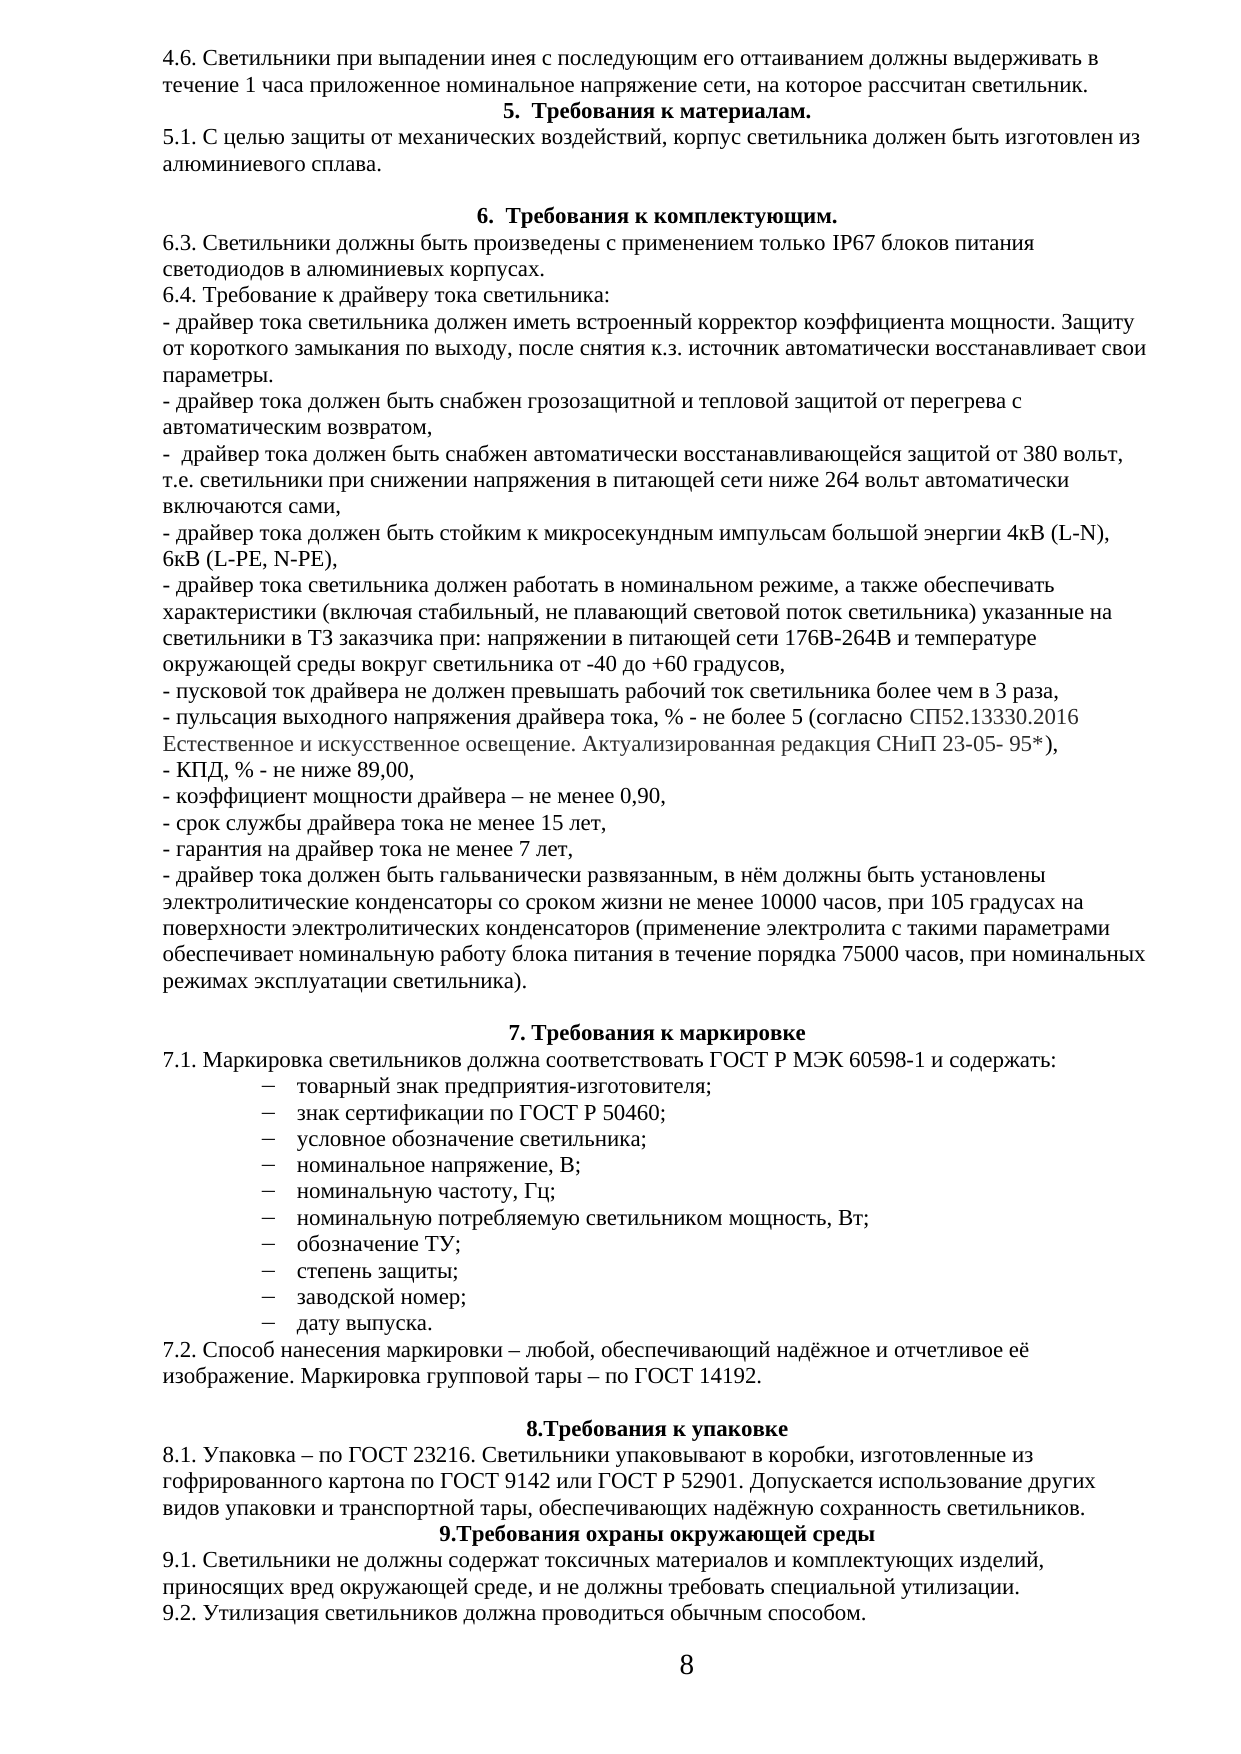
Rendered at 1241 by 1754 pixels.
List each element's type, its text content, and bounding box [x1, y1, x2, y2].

text 6.3. Светильники должны быть произведены с применением только IP67 блоков питания светодиодов в алюминиевых корпусах. [162, 229, 1152, 282]
text 8.1. Упаковка – по ГОСТ 23216. Светильники упаковывают в коробки, изготовленные из гофрированного картона по ГОСТ 9142 или ГОСТ Р 52901. Допускается использование других видов упаковки и транспортной тары, обеспечивающих надёжную сохранность светильников. [162, 1441, 1152, 1520]
text - пульсация выходного напряжения драйвера тока, % - не более 5 (согласно СП52.13330.2016 Естественное и искусственное освещение. Актуализированная редакция СНиП 23-05- 95*), [162, 703, 1152, 756]
list обозначение ТУ; [259, 1230, 1152, 1257]
text - коэффициент мощности драйвера – не менее 0,90, [162, 782, 1152, 809]
text 5. Требования к материалам. [162, 97, 1152, 123]
text - драйвер тока должен быть снабжен грозозащитной и тепловой защитой от перегрева с автоматическим возвратом, [162, 387, 1152, 440]
list номинальное напряжение, В; [259, 1151, 1152, 1178]
text 9.2. Утилизация светильников должна проводиться обычным способом. [162, 1599, 1152, 1626]
text 9.1. Светильники не должны содержат токсичных материалов и комплектующих изделий, приносящих вред окружающей среде, и не должны требовать специальной утилизации. [162, 1547, 1152, 1599]
text - пусковой ток драйвера не должен превышать рабочий ток светильника более чем в 3 раза, [162, 677, 1152, 703]
text 8.Требования к упаковке [162, 1415, 1152, 1441]
text 7.1. Маркировка светильников должна соответствовать ГОСТ Р МЭК 60598-1 и содержать: [162, 1046, 1152, 1072]
text 5.1. С целью защиты от механических воздействий, корпус светильника должен быть изготовлен из алюминиевого сплава. [162, 123, 1152, 176]
text - драйвер тока должен быть гальванически развязанным, в нём должны быть установлены электролитические конденсаторы со сроком жизни не менее 10000 часов, при 105 градусах на поверхности электролитических конденсаторов (применение электролита с такими параметрами обеспечивает номинальную работу блока питания в течение порядка 75000 часов, при номинальных режимах эксплуатации светильника). [162, 861, 1152, 993]
list заводской номер; [259, 1283, 1152, 1309]
text - драйвер тока светильника должен работать в номинальном режиме, а также обеспечивать характеристики (включая стабильный, не плавающий световой поток светильника) указанные на светильники в ТЗ заказчика при: напряжении в питающей сети 176В-264В и температуре окружающей среды вокруг светильника от -40 до +60 градусов, [162, 571, 1152, 677]
list условное обозначение светильника; [259, 1125, 1152, 1151]
text 9.Требования охраны окружающей среды [162, 1520, 1152, 1547]
text 6. Требования к комплектующим. [162, 202, 1152, 229]
text - драйвер тока должен быть стойким к микросекундным импульсам большой энергии 4кВ (L-N), 6кВ (L-PE, N-PE), [162, 519, 1152, 571]
text 7. Требования к маркировке [162, 1019, 1152, 1046]
list дату выпуска. [259, 1309, 1152, 1336]
text 4.6. Светильники при выпадении инея с последующим его оттаиванием должны выдерживать в течение 1 часа приложенное номинальное напряжение сети, на которое рассчитан светильник. [162, 44, 1152, 97]
list номинальную потребляемую светильником мощность, Вт; [259, 1204, 1152, 1230]
text - драйвер тока должен быть снабжен автоматически восстанавливающейся защитой от 380 вольт, т.е. светильники при снижении напряжения в питающей сети ниже 264 вольт автоматически включаются сами, [162, 440, 1152, 519]
list степень защиты; [259, 1257, 1152, 1283]
text - срок службы драйвера тока не менее 15 лет, [162, 809, 1152, 835]
list товарный знак предприятия-изготовителя; [259, 1072, 1152, 1098]
list номинальную частоту, Гц; [259, 1178, 1152, 1204]
text - КПД, % - не ниже 89,00, [162, 756, 1152, 782]
text - гарантия на драйвер тока не менее 7 лет, [162, 835, 1152, 861]
text - драйвер тока светильника должен иметь встроенный корректор коэффициента мощности. Защиту от короткого замыкания по выходу, после снятия к.з. источник автоматически восстанавливает свои параметры. [162, 308, 1152, 387]
list знак сертификации по ГОСТ Р 50460; [259, 1098, 1152, 1125]
text 7.2. Способ нанесения маркировки – любой, обеспечивающий надёжное и отчетливое её изображение. Маркировка групповой тары – по ГОСТ 14192. [162, 1336, 1152, 1388]
text 6.4. Требование к драйверу тока светильника: [162, 282, 1152, 308]
